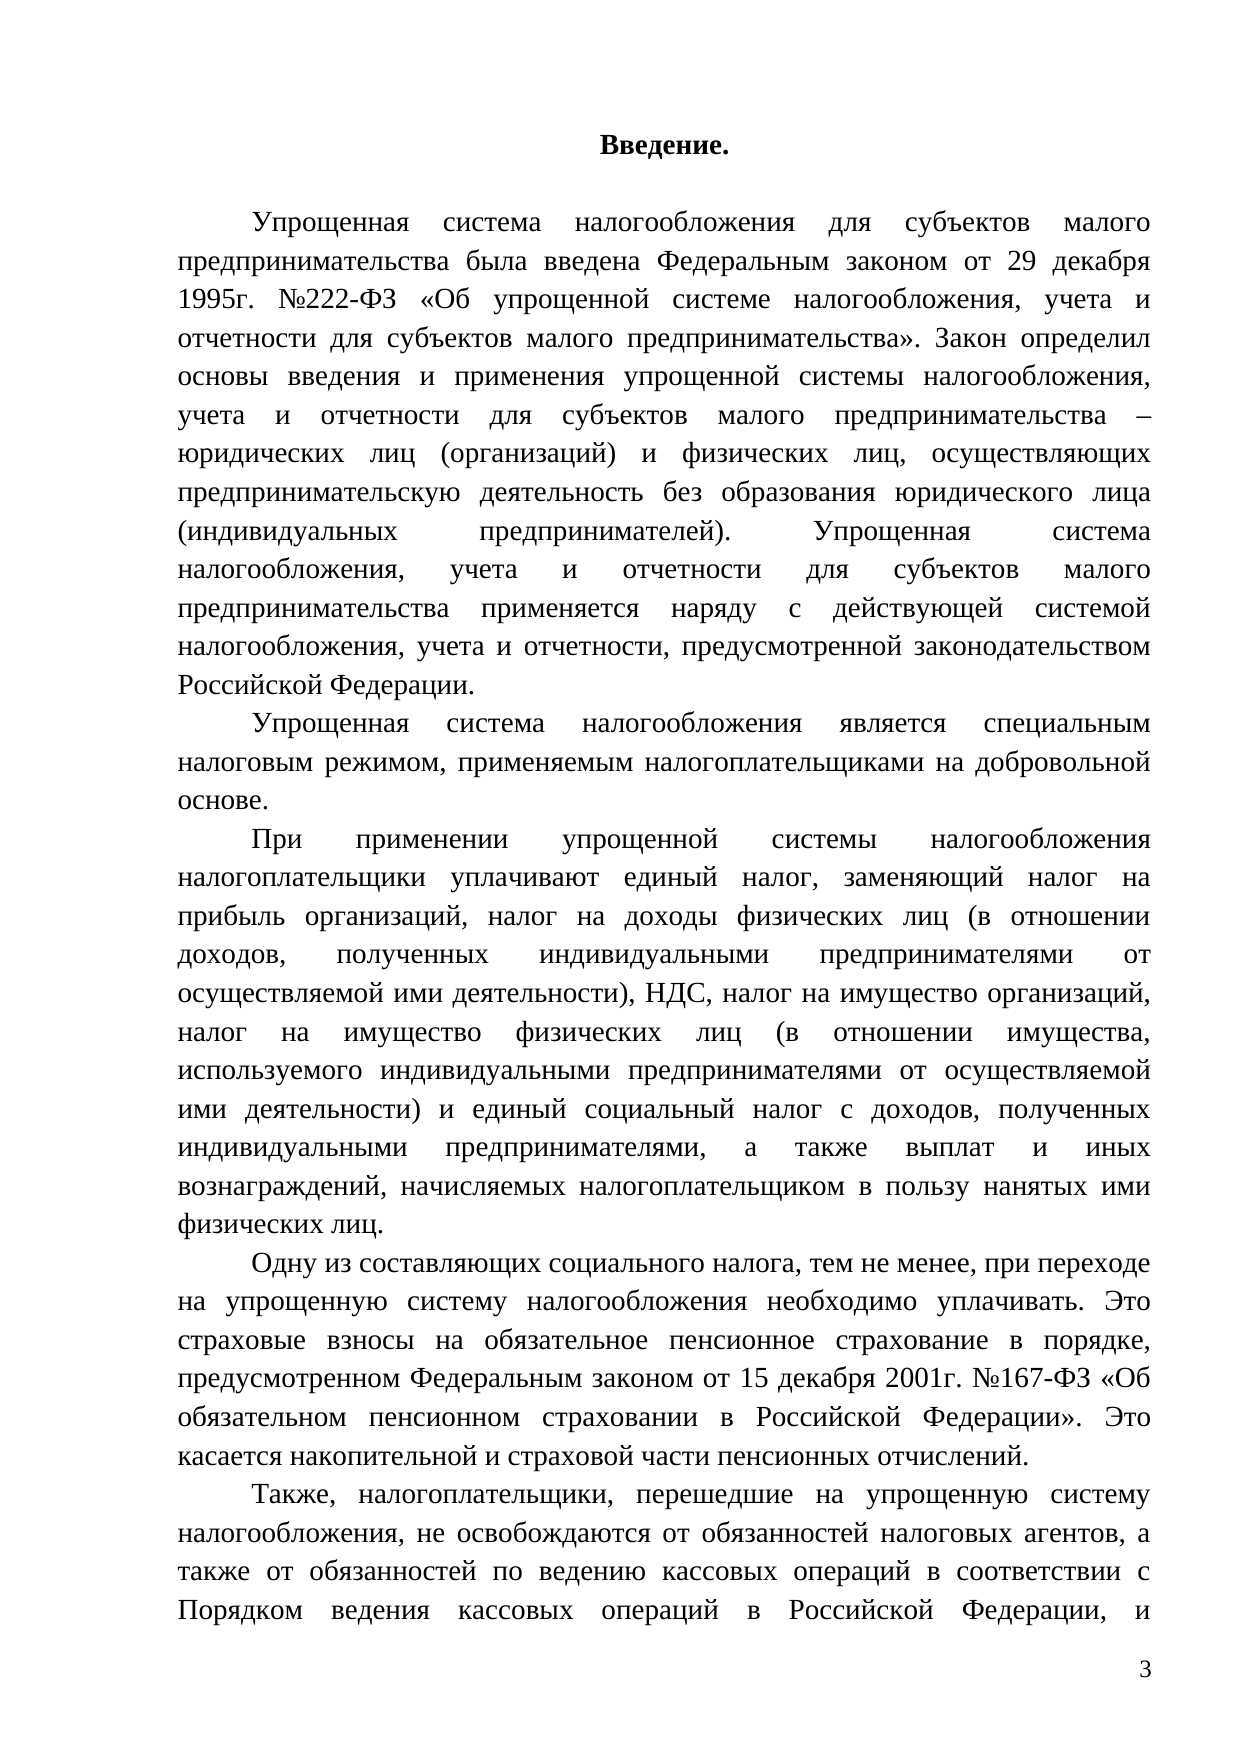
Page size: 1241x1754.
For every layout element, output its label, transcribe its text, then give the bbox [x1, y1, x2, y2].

text При применении упрощенной системы налогообложения налогоплательщики уплачивают единый налог, заменяющий налог на прибыль организаций, налог на доходы физических лиц (в отношении доходов, полученных индивидуальными предпринимателями от осуществляемой ими деятельности), НДС, налог на имущество организаций, налог на имущество физических лиц (в отношении имущества, используемого индивидуальными предпринимателями от осуществляемой ими деятельности) и единый социальный налог с доходов, полученных индивидуальными предпринимателями, а также выплат и иных вознаграждений, начисляемых налогоплательщиком в пользу нанятых ими физических лиц. [177, 821, 1152, 1240]
text Одну из составляющих социального налога, тем не менее, при переходе на упрощенную систему налогообложения необходимо уплачивать. Это страховые взносы на обязательное пенсионное страхование в порядке, предусмотренном Федеральным законом от 15 декабря 2001г. №167-ФЗ «Об обязательном пенсионном страховании в Российской Федерации». Это касается накопительной и страховой части пенсионных отчислений. [177, 1245, 1152, 1471]
text Упрощенная система налогообложения является специальным налоговым режимом, применяемым налогоплательщиками на добровольной основе. [177, 705, 1152, 816]
text Упрощенная система налогообложения для субъектов малого предпринимательства была введена Федеральным законом от 29 декабря 1995г. №222-ФЗ «Об упрощенной системе налогообложения, учета и отчетности для субъектов малого предпринимательства». Закон определил основы введения и применения упрощенной системы налогообложения, учета и отчетности для субъектов малого предпринимательства – юридических лиц (организаций) и физических лиц, осуществляющих предпринимательскую деятельность без образования юридического лица (индивидуальных предпринимателей). Упрощенная система налогообложения, учета и отчетности для субъектов малого предпринимательства применяется наряду с действующей системой налогообложения, учета и отчетности, предусмотренной законодательством Российской Федерации. [177, 204, 1152, 700]
text Введение. [177, 127, 1152, 161]
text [177, 1476, 1152, 1625]
